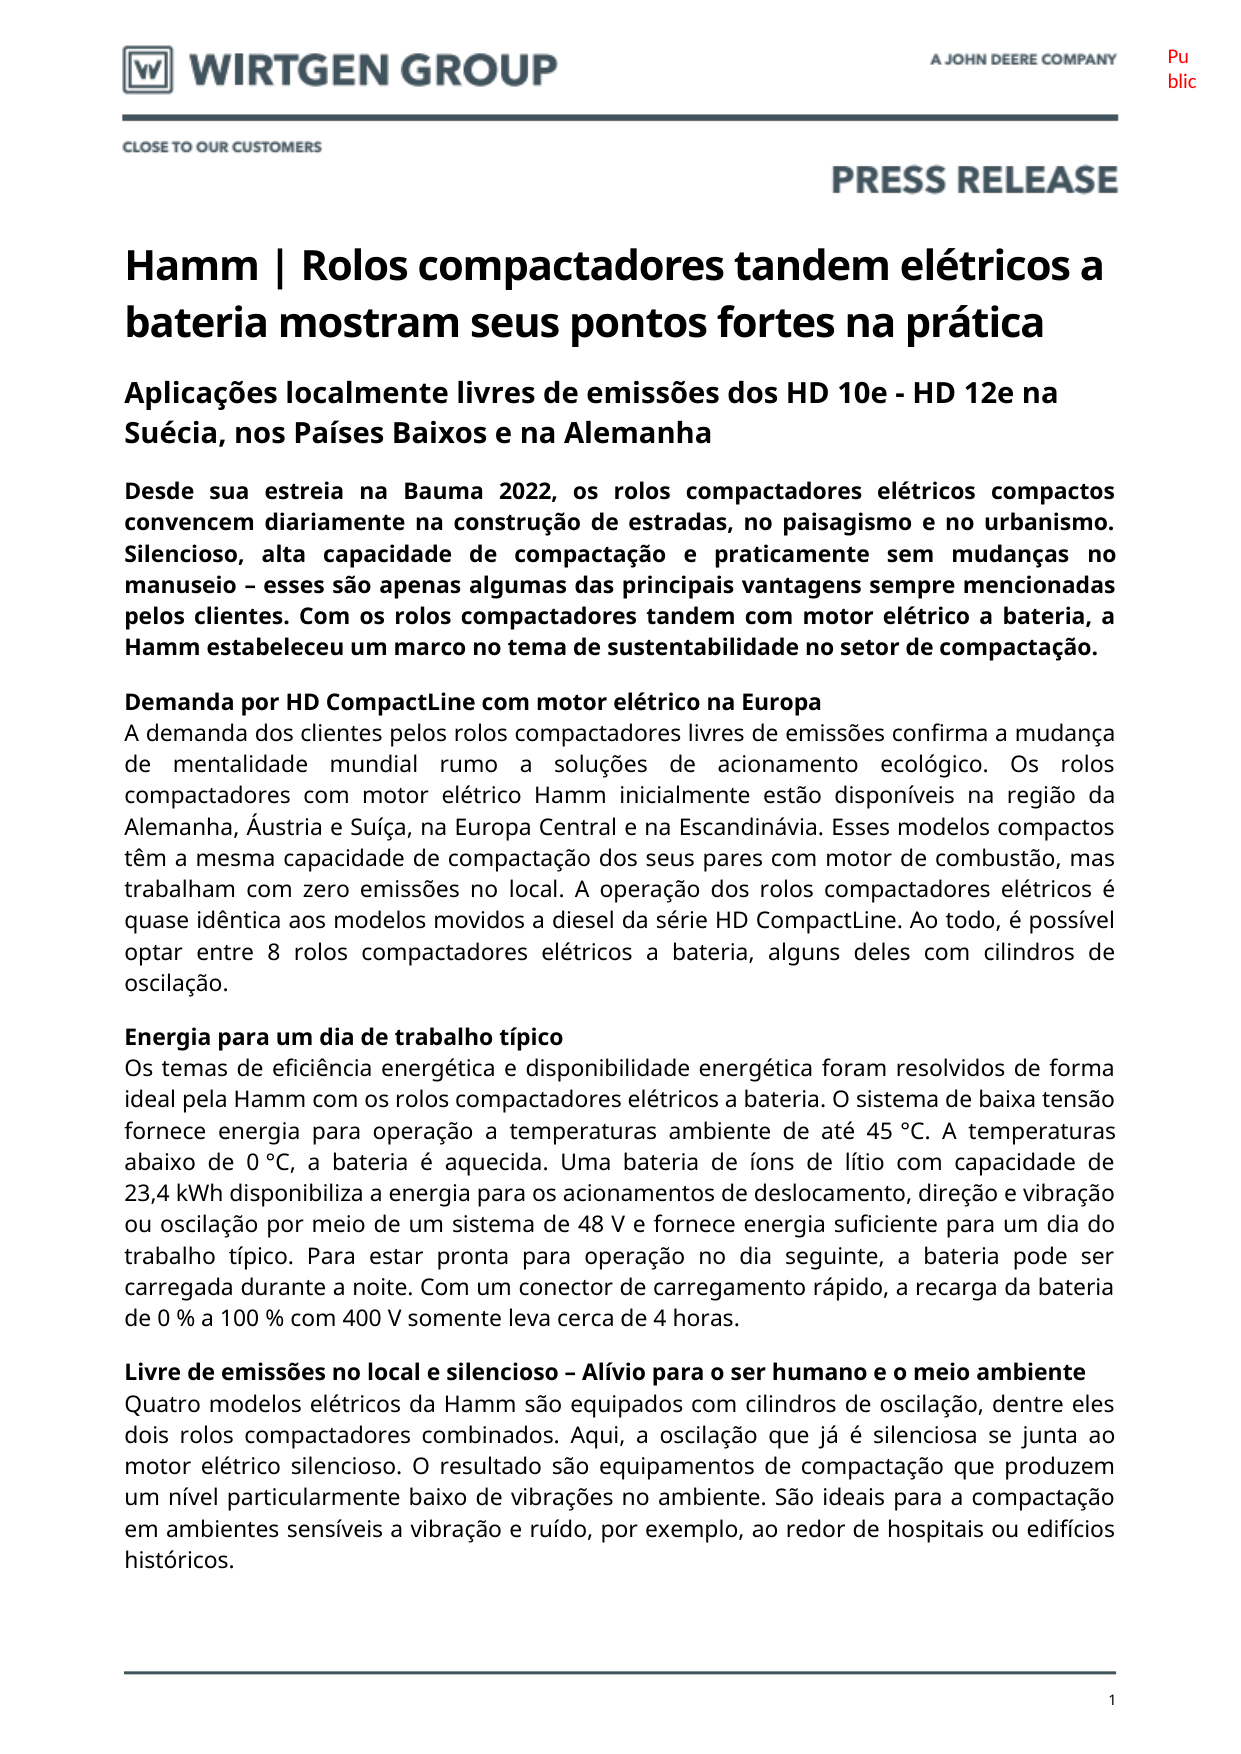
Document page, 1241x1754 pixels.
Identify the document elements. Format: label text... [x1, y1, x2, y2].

text A demanda dos clientes pelos rolos compactadores livres de emissões confirma a mudança de mentalidade mundial rumo a soluções de acionamento ecológico. Os rolos compactadores com motor elétrico Hamm inicialmente estão disponíveis na região da Alemanha, Áustria e Suíça, na Europa Central e na Escandinávia. Esses modelos compactos têm a mesma capacidade de compactação dos seus pares com motor de combustão, mas trabalham com zero emissões no local. A operação dos rolos compactadores elétricos é quase idêntica aos modelos movidos a diesel da série HD CompactLine. Ao todo, é possível optar entre 8 rolos compactadores elétricos a bateria, alguns deles com cilindros de oscilação. [124, 717, 1116, 998]
text Energia para um dia de trabalho típico [124, 1021, 1116, 1052]
text Os temas de eficiência energética e disponibilidade energética foram resolvidos de forma ideal pela Hamm com os rolos compactadores elétricos a bateria. O sistema de baixa tensão fornece energia para operação a temperaturas ambiente de até 45 °C. A temperaturas abaixo de 0 °C, a bateria é aquecida. Uma bateria de íons de lítio com capacidade de 23,4 kWh disponibiliza a energia para os acionamentos de deslocamento, direção e vibração ou oscilação por meio de um sistema de 48 V e fornece energia suficiente para um dia do trabalho típico. Para estar pronta para operação no dia seguinte, a bateria pode ser carregada durante a noite. Com um conector de carregamento rápido, a recarga da bateria de 0 % a 100 % com 400 V somente leva cerca de 4 horas. [124, 1052, 1116, 1333]
text Desde sua estreia na Bauma 2022, os rolos compactadores elétricos compactos convencem diariamente na construção de estradas, no paisagismo e no urbanismo. Silencioso, alta capacidade de compactação e praticamente sem mudanças no manuseio – esses são apenas algumas das principais vantagens sempre mencionadas pelos clientes. Com os rolos compactadores tandem com motor elétrico a bateria, a Hamm estabeleceu um marco no tema de sustentabilidade no setor de compactação. [124, 475, 1116, 662]
text Aplicações localmente livres de emissões dos HD 10e - HD 12e na Suécia, nos Países Baixos e na Alemanha [124, 373, 1116, 452]
text Quatro modelos elétricos da Hamm são equipados com cilindros de oscilação, dentre eles dois rolos compactadores combinados. Aqui, a oscilação que já é silenciosa se junta ao motor elétrico silencioso. O resultado são equipamentos de compactação que produzem um nível particularmente baixo de vibrações no ambiente. São ideais para a compactação em ambientes sensíveis a vibração e ruído, por exemplo, ao redor de hospitais ou edifícios históricos. [124, 1387, 1116, 1575]
text Hamm | Rolos compactadores tandem elétricos a bateria mostram seus pontos fortes na prática [124, 236, 1116, 350]
text Livre de emissões no local e silencioso – Alívio para o ser humano e o meio ambiente [124, 1356, 1116, 1387]
text Demanda por HD CompactLine com motor elétrico na Europa [124, 685, 1116, 717]
